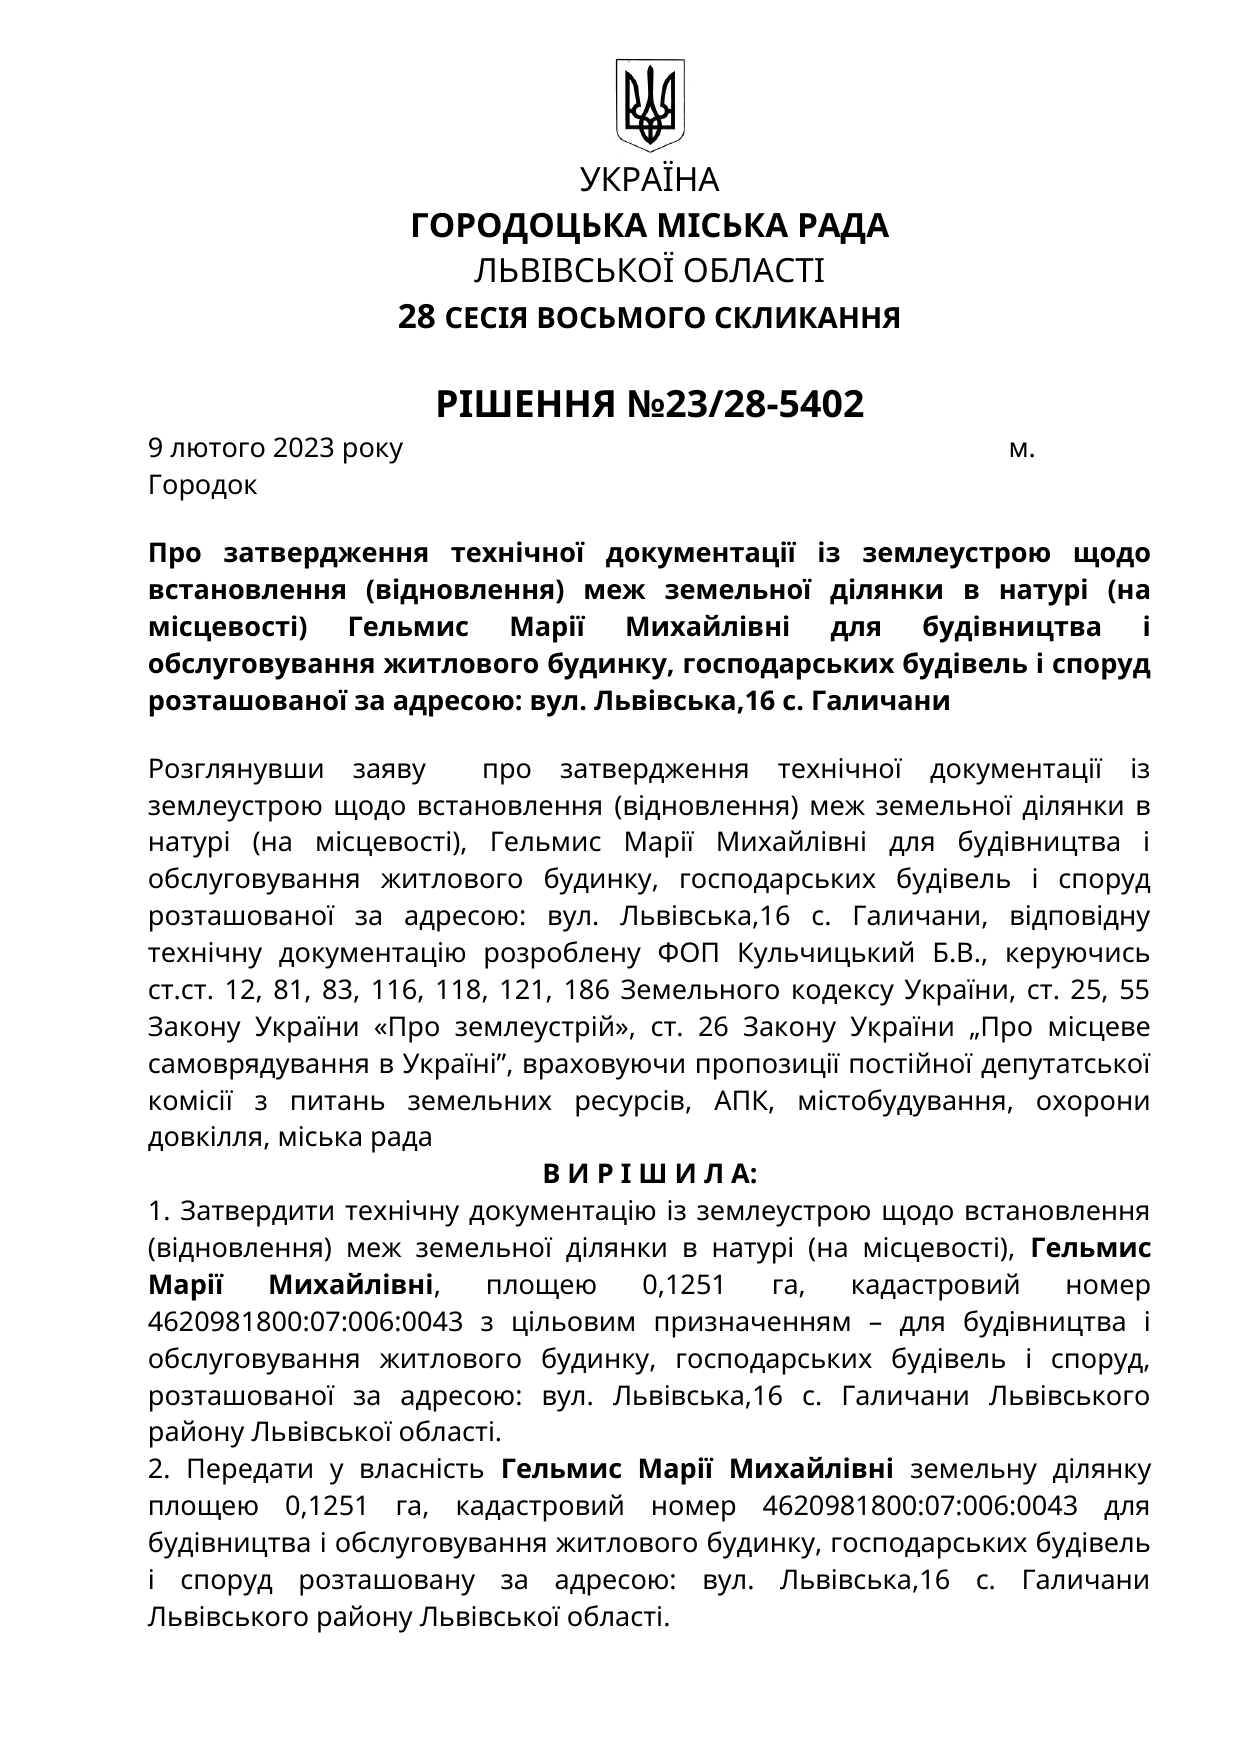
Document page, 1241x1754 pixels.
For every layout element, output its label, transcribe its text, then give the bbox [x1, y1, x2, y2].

text 28 сесія восьмого скликання [148, 292, 1152, 338]
text Про затвердження технічної документації із землеустрою щодо встановлення (відновлення) меж земельної ділянки в натурі (на місцевості) Гельмис Марії Михайлівні для будівництва і обслуговування житлового будинку, господарських будівель і споруд розташованої за адресою: вул. Львівська,16 с. Галичани [148, 533, 1152, 718]
text УКРАЇНА [148, 156, 1152, 202]
text 1. Затвердити технічну документацію із землеустрою щодо встановлення (відновлення) меж земельної ділянки в натурі (на місцевості), Гельмис Марії Михайлівні, площею 0,1251 га, кадастровий номер 4620981800:07:006:0043 з цільовим призначенням – для будівництва і обслуговування житлового будинку, господарських будівель і споруд, розташованої за адресою: вул. Львівська,16 с. Галичани Львівського району Львівської області. [148, 1192, 1152, 1450]
picture [603, 53, 696, 157]
text Розглянувши заяву про затвердження технічної документації із землеустрою щодо встановлення (відновлення) меж земельної ділянки в натурі (на місцевості), Гельмис Марії Михайлівні для будівництва і обслуговування житлового будинку, господарських будівель і споруд розташованої за адресою: вул. Львівська,16 с. Галичани, відповідну технічну документацію розроблену ФОП Кульчицький Б.В., керуючись ст.ст. 12, 81, 83, 116, 118, 121, 186 Земельного кодексу України, ст. 25, 55 Закону України «Про землеустрій», ст. 26 Закону України „Про місцеве самоврядування в Україні”, враховуючи пропозиції постійної депутатської комісії з питань земельних ресурсів, АПК, містобудування, охорони довкілля, міська рада [148, 749, 1152, 1155]
text В И Р І Ш И Л А: [148, 1155, 1152, 1192]
text ГОРОДОЦЬКА МІСЬКА РАДА [148, 202, 1152, 247]
text РІШЕННЯ №23/28-5402 [148, 378, 1152, 429]
text 2. Передати у власність Гельмис Марії Михайлівні земельну ділянку площею 0,1251 га, кадастровий номер 4620981800:07:006:0043 для будівництва і обслуговування житлового будинку, господарських будівель і споруд розташовану за адресою: вул. Львівська,16 с. Галичани Львівського району Львівської області. [148, 1450, 1152, 1634]
text 9 лютого 2023 року м. Городок [148, 429, 1152, 502]
text ЛЬВІВСЬКОЇ ОБЛАСТІ [148, 247, 1152, 292]
